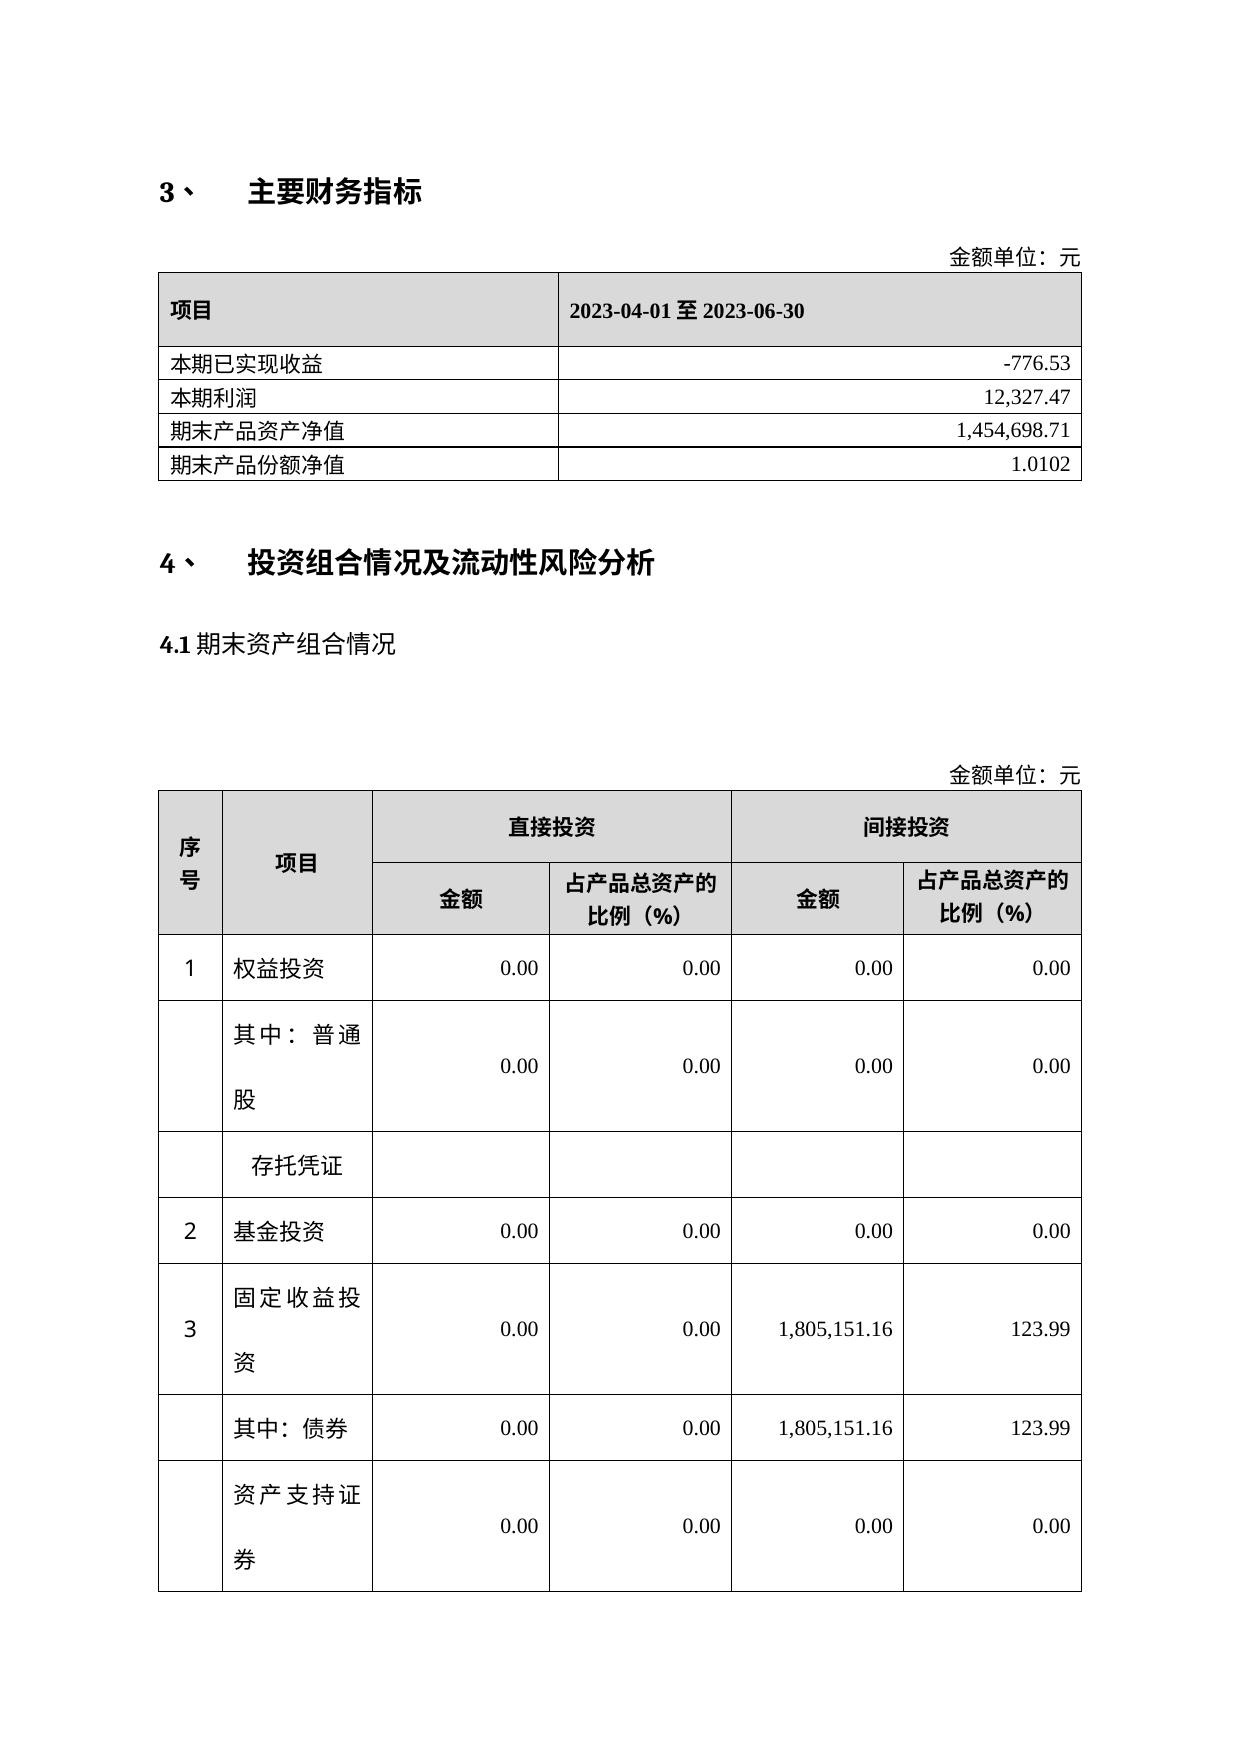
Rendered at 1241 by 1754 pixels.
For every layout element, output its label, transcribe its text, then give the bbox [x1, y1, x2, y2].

table_cell 1.0102 [559, 448, 1081, 480]
table_cell 0.00 [550, 1001, 731, 1131]
table_cell 0.00 [373, 1264, 549, 1394]
title 主要财务指标 [159, 158, 1081, 223]
table_cell 存托凭证 [223, 1132, 372, 1197]
table_cell 1 [159, 935, 222, 1000]
table_cell 0.00 [373, 1001, 549, 1131]
table_cell 123.99 [904, 1264, 1081, 1394]
title 投资组合情况及流动性风险分析 [159, 530, 1081, 595]
table_cell [159, 1395, 222, 1460]
table_cell 1,805,151.16 [732, 1264, 903, 1394]
table_header 项目 [223, 791, 372, 934]
table_cell 1,454,698.71 [559, 414, 1081, 446]
table_cell 0.00 [732, 1461, 903, 1591]
table_cell 0.00 [732, 1198, 903, 1263]
table_cell 2 [159, 1198, 222, 1263]
table_cell [373, 1132, 549, 1197]
table_cell [550, 1132, 731, 1197]
table_header 直接投资 [373, 791, 731, 862]
table_cell 0.00 [373, 1395, 549, 1460]
table_cell 固定收益投资 [223, 1264, 372, 1394]
table_cell 0.00 [732, 1001, 903, 1131]
table_cell 本期已实现收益 [159, 347, 558, 379]
table_cell 期末产品资产净值 [159, 414, 558, 446]
table_cell -776.53 [559, 347, 1081, 379]
text 金额单位：元 [159, 239, 1081, 272]
table_header 间接投资 [732, 791, 1081, 862]
title 期末资产组合情况 [159, 611, 1081, 676]
table_cell 金额 [373, 863, 549, 934]
text 金额单位：元 [159, 757, 1081, 790]
table_cell 其中：普通股 [223, 1001, 372, 1131]
table_cell 1,805,151.16 [732, 1395, 903, 1460]
table_cell [159, 1461, 222, 1591]
table_cell 3 [159, 1264, 222, 1394]
table_cell 期末产品份额净值 [159, 448, 558, 480]
table_cell 0.00 [550, 935, 731, 1000]
table_cell [904, 1132, 1081, 1197]
table_cell 占产品总资产的比例（%） [904, 863, 1081, 934]
table_cell 其中：债券 [223, 1395, 372, 1460]
table_cell 12,327.47 [559, 380, 1081, 413]
table_cell 0.00 [373, 1198, 549, 1263]
table_cell 占产品总资产的比例（%） [550, 863, 731, 934]
table_cell 0.00 [904, 1001, 1081, 1131]
table_cell [732, 1132, 903, 1197]
table_cell 0.00 [904, 1198, 1081, 1263]
table_cell 0.00 [904, 935, 1081, 1000]
table_cell 基金投资 [223, 1198, 372, 1263]
table_cell 0.00 [550, 1395, 731, 1460]
table_cell 0.00 [373, 1461, 549, 1591]
table_cell 资产支持证券 [223, 1461, 372, 1591]
table_cell [159, 1001, 222, 1131]
table_cell [159, 1132, 222, 1197]
table_cell 0.00 [550, 1461, 731, 1591]
table_header 序号 [159, 791, 222, 934]
table_cell 0.00 [904, 1461, 1081, 1591]
table_cell 123.99 [904, 1395, 1081, 1460]
table_cell 0.00 [373, 935, 549, 1000]
table_cell 权益投资 [223, 935, 372, 1000]
table_header 项目 [159, 273, 558, 346]
table_cell 0.00 [550, 1264, 731, 1394]
table_header 2023-04-01至 2023-06-30 [559, 273, 1081, 346]
table_cell 本期利润 [159, 380, 558, 413]
table_cell 0.00 [732, 935, 903, 1000]
table_cell 金额 [732, 863, 903, 934]
table_cell 0.00 [550, 1198, 731, 1263]
